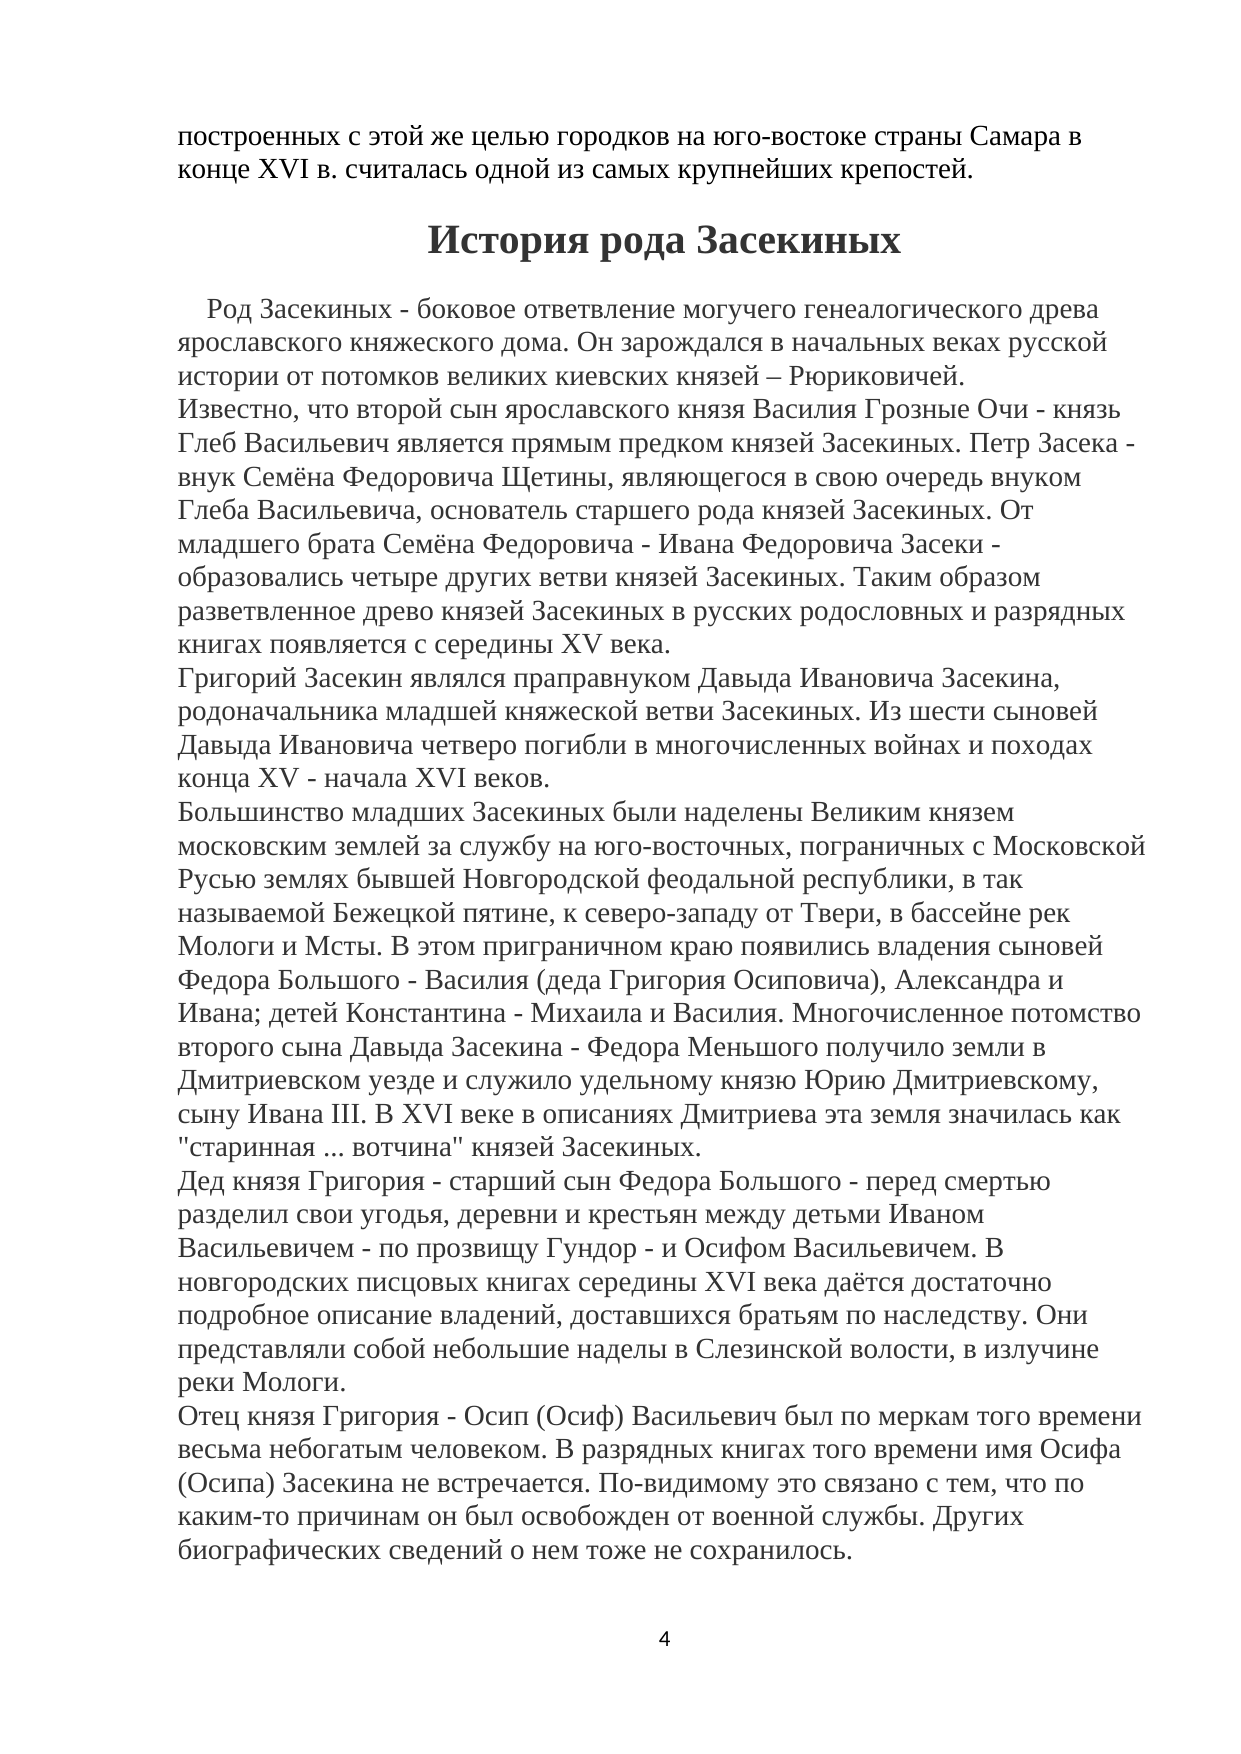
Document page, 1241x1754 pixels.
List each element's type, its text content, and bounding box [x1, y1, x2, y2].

text Григорий Засекин являлся праправнуком Давыда Ивановича Засекина, родоначальника младшей княжеской ветви Засекиных. Из шести сыновей Давыда Ивановича четверо погибли в многочисленных войнах и походах конца XV - начала XVI веков. [177, 660, 1152, 794]
text Известно, что второй сын ярославского князя Василия Грозные Очи - князь Глеб Васильевич является прямым предком князей Засекиных. Петр Засека - внук Семёна Федоровича Щетины, являющегося в свою очередь внуком Глеба Васильевича, основатель старшего рода князей Засекиных. От младшего брата Семёна Федоровича - Ивана Федоровича Засеки - образовались четыре других ветви князей Засекиных. Таким образом разветвленное древо князей Засекиных в русских родословных и разрядных книгах появляется с середины XV века. [177, 392, 1152, 660]
text Род Засекиных - боковое ответвление могучего генеалогического древа ярославского княжеского дома. Он зарождался в начальных веках русской истории от потомков великих киевских князей – Рюриковичей. [177, 291, 1152, 392]
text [177, 118, 1152, 185]
text История рода Засекиных [177, 214, 1152, 262]
text Большинство младших Засекиных были наделены Великим князем московским землей за службу на юго-восточных, пограничных с Московской Русью землях бывшей Новгородской феодальной республики, в так называемой Бежецкой пятине, к северо-западу от Твери, в бассейне рек Мологи и Мсты. В этом приграничном краю появились владения сыновей Федора Большого - Василия (деда Григория Осиповича), Александра и Ивана; детей Константина - Михаила и Василия. Многочисленное потомство второго сына Давыда Засекина - Федора Меньшого получило земли в Дмитриевском уезде и служило удельному князю Юрию Дмитриевскому, сыну Ивана III. В XVI веке в описаниях Дмитриева эта земля значилась как "старинная ... вотчина" князей Засекиных. [177, 794, 1152, 1163]
text Дед князя Григория - старший сын Федора Большого - перед смертью разделил свои угодья, деревни и крестьян между детьми Иваном Васильевичем - по прозвищу Гундор - и Осифом Васильевичем. В новгородских писцовых книгах середины XVI века даётся достаточно подробное описание владений, доставшихся братьям по наследству. Они представляли собой небольшие наделы в Слезинской волости, в излучине реки Мологи. [177, 1163, 1152, 1398]
text Отец князя Григория - Осип (Осиф) Васильевич был по меркам того времени весьма небогатым человеком. В разрядных книгах того времени имя Осифа (Осипа) Засекина не встречается. По-видимому это связано с тем, что по каким-то причинам он был освобожден от военной службы. Других биографических сведений о нем тоже не сохранилось. [177, 1398, 1152, 1566]
